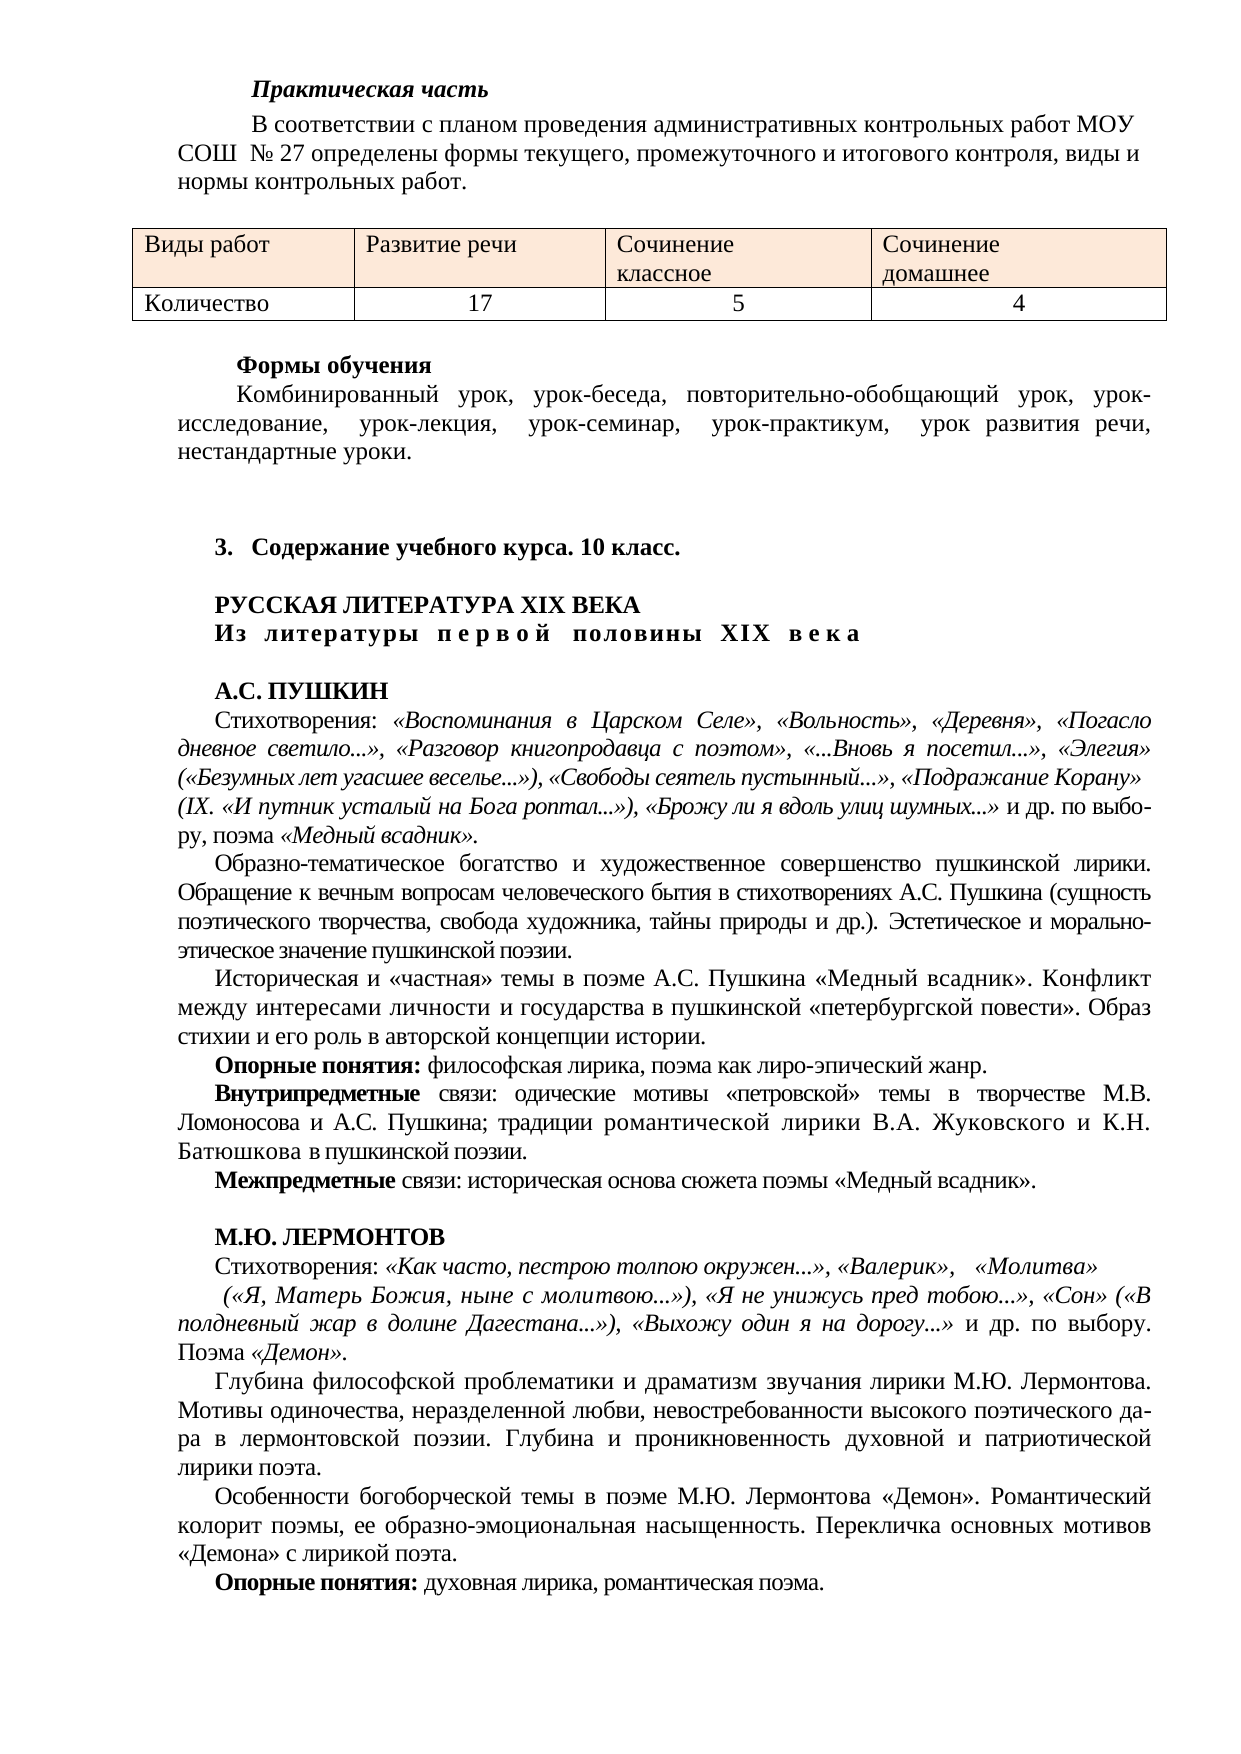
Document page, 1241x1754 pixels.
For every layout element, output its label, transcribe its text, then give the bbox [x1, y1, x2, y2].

list Историческая и «частная» темы в поэме А.С. Пушкина «Медный всадник». Конфликт между интересами личности и государства в пушкинской «петербургской повести». Образ стихии и его роль в авторской концепции истории. [177, 963, 1152, 1050]
text Особенности богоборческой темы в поэме М.Ю. Лермонтова «Демон». Романтический колорит поэмы, ее образно-эмоциональная насыщенность. Перекличка основных мотивов «Демона» с лирикой поэта. [177, 1481, 1152, 1567]
table_header Виды работ [133, 229, 354, 287]
text Опорные понятия: духовная лирика, романтическая поэма. [177, 1567, 1152, 1596]
text Формы обучения [177, 350, 1152, 379]
subtitle Практическая часть [177, 74, 1152, 103]
table_header Сочинение классное [606, 229, 871, 287]
list Образно-тематическое богатство и художественное совершенство пушкинской лирики. Обращение к вечным вопросам человеческого бытия в стихотворениях А.С. Пушкина (сущность поэтического творчества, свобода художника, тайны природы и др.). Эстетическое и морально-этическое значение пушкинской поэзии. [177, 848, 1152, 963]
list (IX. «И путник усталый на Бога роптал...»), «Брожу ли я вдоль улиц шумных...» и др. по выбору, поэма «Медный всадник». [177, 791, 1152, 848]
list Опорные понятия: философская лирика, поэма как лиро-эпический жанр. [177, 1050, 1152, 1078]
text («Я, Матерь Божия, ныне с молитвою...»), «Я не унижусь пред тобою...», «Сон» («В полдневный жар в долине Дагестана...»), «Выхожу один я на дорогу...» и др. по выбору. Поэма «Демон». [177, 1280, 1152, 1366]
list М.Ю. ЛЕРМОНТОВ [177, 1222, 1152, 1251]
table_cell 4 [872, 288, 1166, 320]
text В соответствии с планом проведения административных контрольных работ МОУ СОШ № 27 определены формы текущего, промежуточного и итогового контроля, виды и нормы контрольных работ. [177, 109, 1152, 195]
table_header Развитие речи [355, 229, 605, 287]
table_cell Количество [133, 288, 354, 320]
list Стихотворения: «Воспоминания в Царском Селе», «Вольность», «Деревня», «Погасло дневное светило...», «Разговор книгопродавца с поэтом», «...Вновь я посетил...», «Элегия» («Безумных лет угасшее веселье...»), «Свободы сеятель пустынный...», «Подражание Корану» [177, 705, 1152, 791]
list РУССКАЯ ЛИТЕРАТУРА XIX ВЕКА [177, 590, 1152, 618]
table_header Сочинение домашнее [872, 229, 1166, 287]
list Межпредметные связи: историческая основа сюжета поэмы «Медный всадник». [177, 1165, 1152, 1193]
text Глубина философской проблематики и драматизм звучания лирики М.Ю. Лермонтова. Мотивы одиночества, неразделенной любви, невостребованности высокого поэтического дара в лермонтовской поэзии. Глубина и проникновенность духовной и патриотической лирики поэта. [177, 1366, 1152, 1481]
list Содержание учебного курса. 10 класс. [177, 532, 1152, 561]
list Из литературы первой половины XIX века [177, 618, 1152, 647]
table_cell 17 [355, 288, 605, 320]
table_cell 5 [606, 288, 871, 320]
list Внутрипредметные связи: одические мотивы «петровской» темы в творчестве М.В. Ломоносова и А.С. Пушкина; традиции романтической лирики В.А. Жуковского и К.Н. Батюшкова в пушкинской поэзии. [177, 1078, 1152, 1165]
text Комбинированный урок, урок-беседа, повторительно-обобщающий урок, урок-исследование, урок-лекция, урок-семинар, урок-практикум, урок развития речи, нестандартные уроки. [177, 379, 1152, 465]
list Стихотворения: «Как часто, пестрою толпою окружен...», «Валерик», «Молитва» [177, 1251, 1152, 1280]
list А.С. ПУШКИН [177, 676, 1152, 705]
